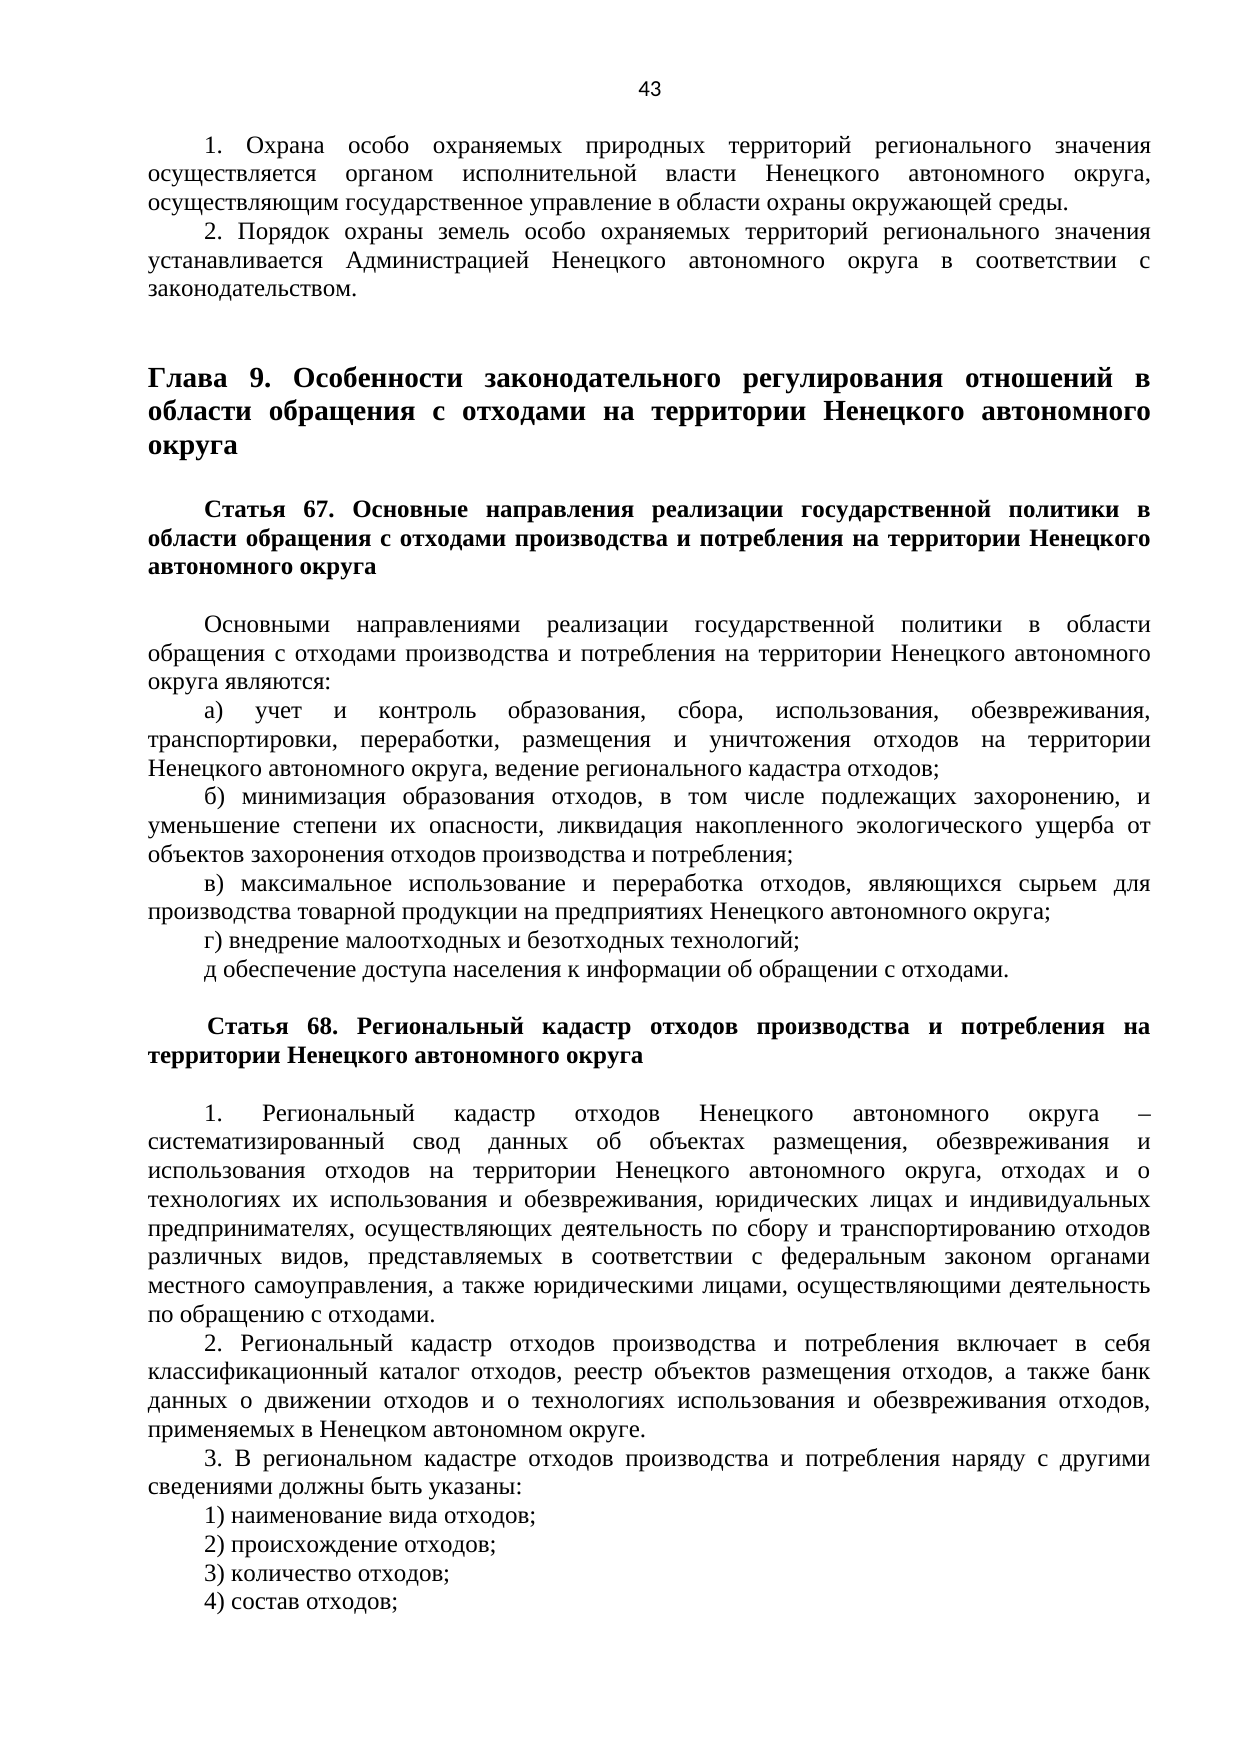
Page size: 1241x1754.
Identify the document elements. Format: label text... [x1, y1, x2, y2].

text г) внедрение малоотходных и безотходных технологий; [148, 925, 1152, 954]
text Глава 9. Особенности законодательного регулирования отношений в области обращения с отходами на территории Ненецкого автономного округа [148, 360, 1152, 460]
text 1) наименование вида отходов; [148, 1500, 1152, 1529]
text 3. В региональном кадастре отходов производства и потребления наряду с другими сведениями должны быть указаны: [148, 1443, 1152, 1500]
text а) учет и контроль образования, сбора, использования, обезвреживания, транспортировки, переработки, размещения и уничтожения отходов на территории Ненецкого автономного округа, ведение регионального кадастра отходов; [148, 695, 1152, 781]
text б) минимизация образования отходов, в том числе подлежащих захоронению, и уменьшение степени их опасности, ликвидация накопленного экологического ущерба от объектов захоронения отходов производства и потребления; [148, 781, 1152, 868]
text 2. Порядок охраны земель особо охраняемых территорий регионального значения устанавливается Администрацией Ненецкого автономного округа в соответствии с законодательством. [148, 216, 1152, 302]
text 2) происхождение отходов; [148, 1529, 1152, 1558]
text в) максимальное использование и переработка отходов, являющихся сырьем для производства товарной продукции на предприятиях Ненецкого автономного округа; [148, 868, 1152, 925]
text 3) количество отходов; [148, 1558, 1152, 1586]
text 1. Региональный кадастр отходов Ненецкого автономного округа – систематизированный свод данных об объектах размещения, обезвреживания и использования отходов на территории Ненецкого автономного округа, отходах и о технологиях их использования и обезвреживания, юридических лицах и индивидуальных предпринимателях, осуществляющих деятельность по сбору и транспортированию отходов различных видов, представляемых в соответствии с федеральным законом органами местного самоуправления, а также юридическими лицами, осуществляющими деятельность по обращению с отходами. [148, 1098, 1152, 1328]
text Статья 68. Региональный кадастр отходов производства и потребления на территории Ненецкого автономного округа [148, 1011, 1152, 1069]
text 1. Охрана особо охраняемых природных территорий регионального значения осуществляется органом исполнительной власти Ненецкого автономного округа, осуществляющим государственное управление в области охраны окружающей среды. [148, 130, 1152, 216]
text 2. Региональный кадастр отходов производства и потребления включает в себя классификационный каталог отходов, реестр объектов размещения отходов, а также банк данных о движении отходов и о технологиях использования и обезвреживания отходов, применяемых в Ненецком автономном округе. [148, 1328, 1152, 1443]
text Статья 67. Основные направления реализации государственной политики в области обращения с отходами производства и потребления на территории Ненецкого автономного округа [148, 494, 1152, 580]
text 4) состав отходов; [148, 1586, 1152, 1615]
text д обеспечение доступа населения к информации об обращении с отходами. [148, 954, 1152, 983]
text Основными направлениями реализации государственной политики в области обращения с отходами производства и потребления на территории Ненецкого автономного округа являются: [148, 609, 1152, 695]
